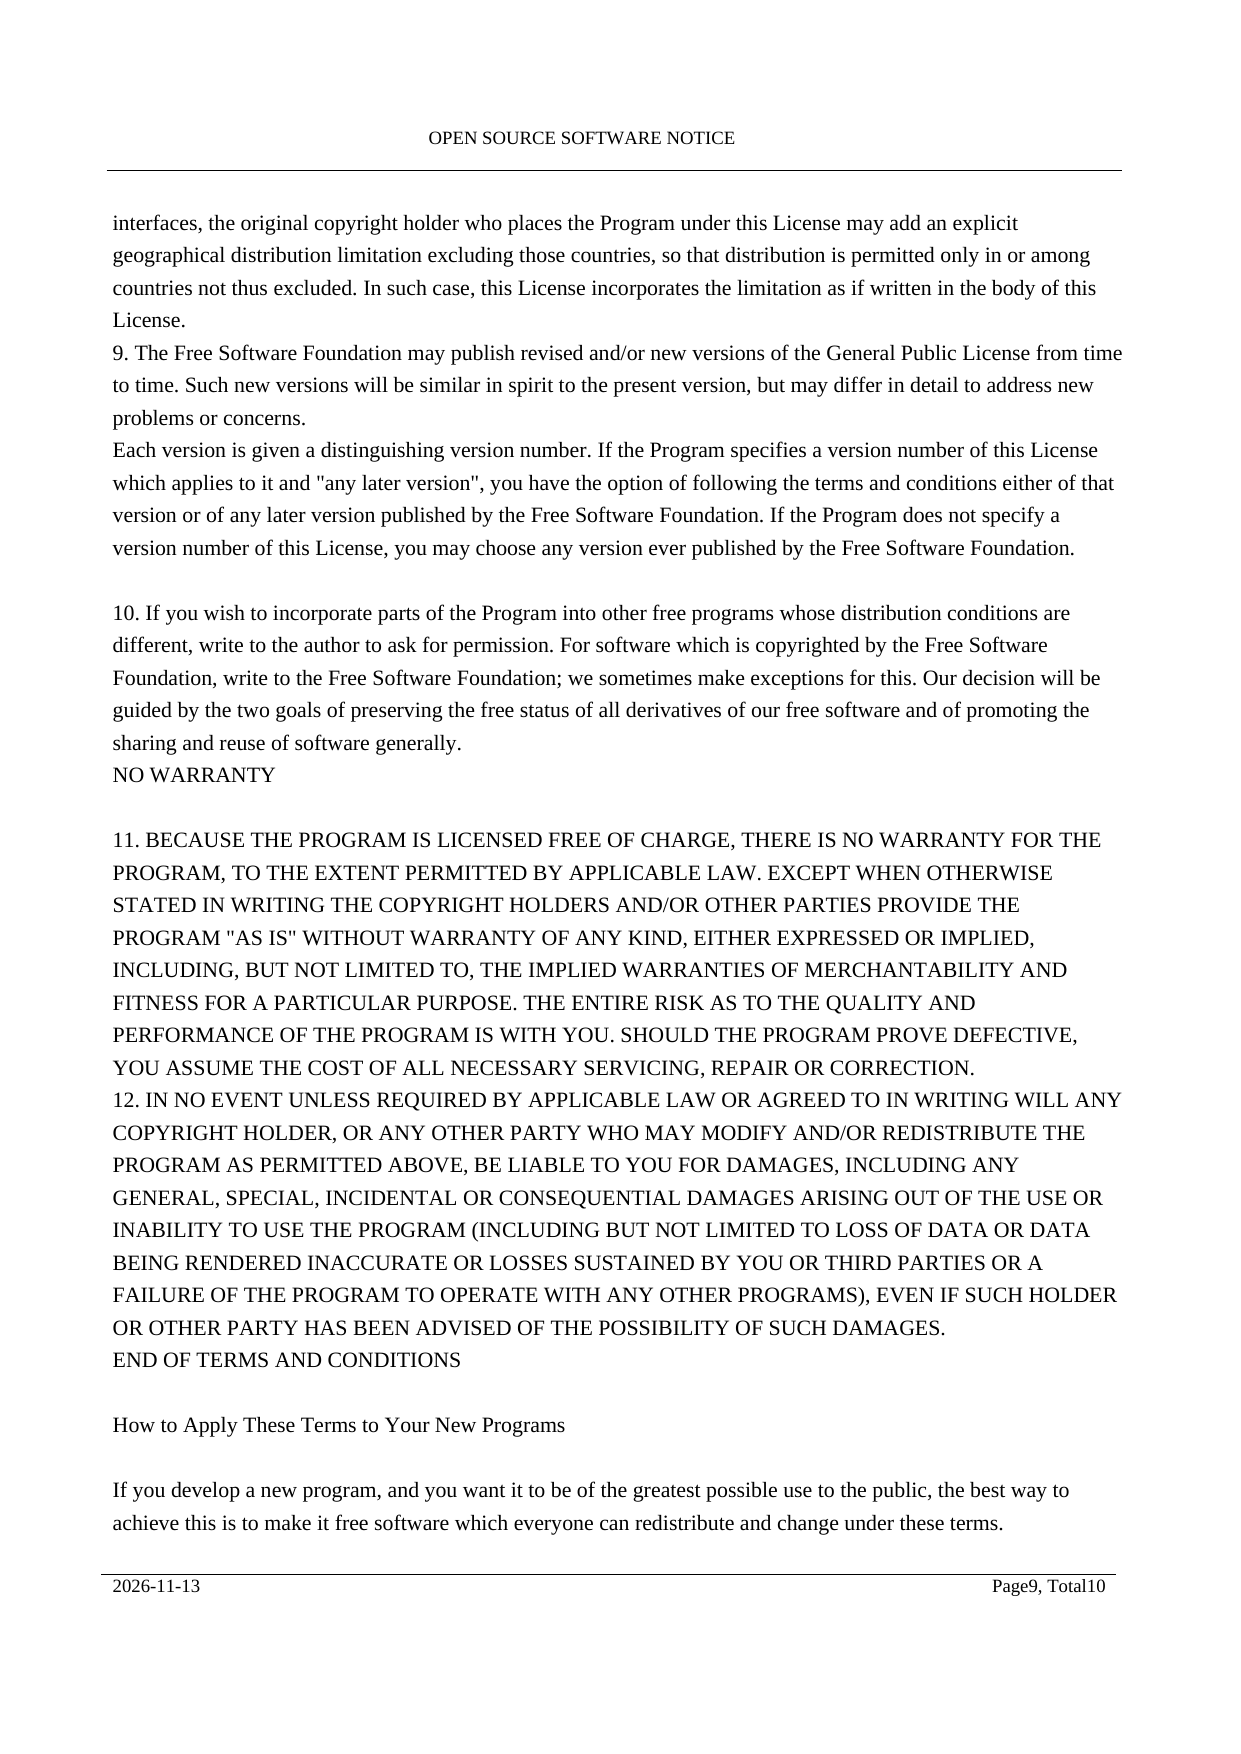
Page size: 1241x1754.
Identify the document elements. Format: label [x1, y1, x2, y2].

text [112, 206, 1128, 1539]
